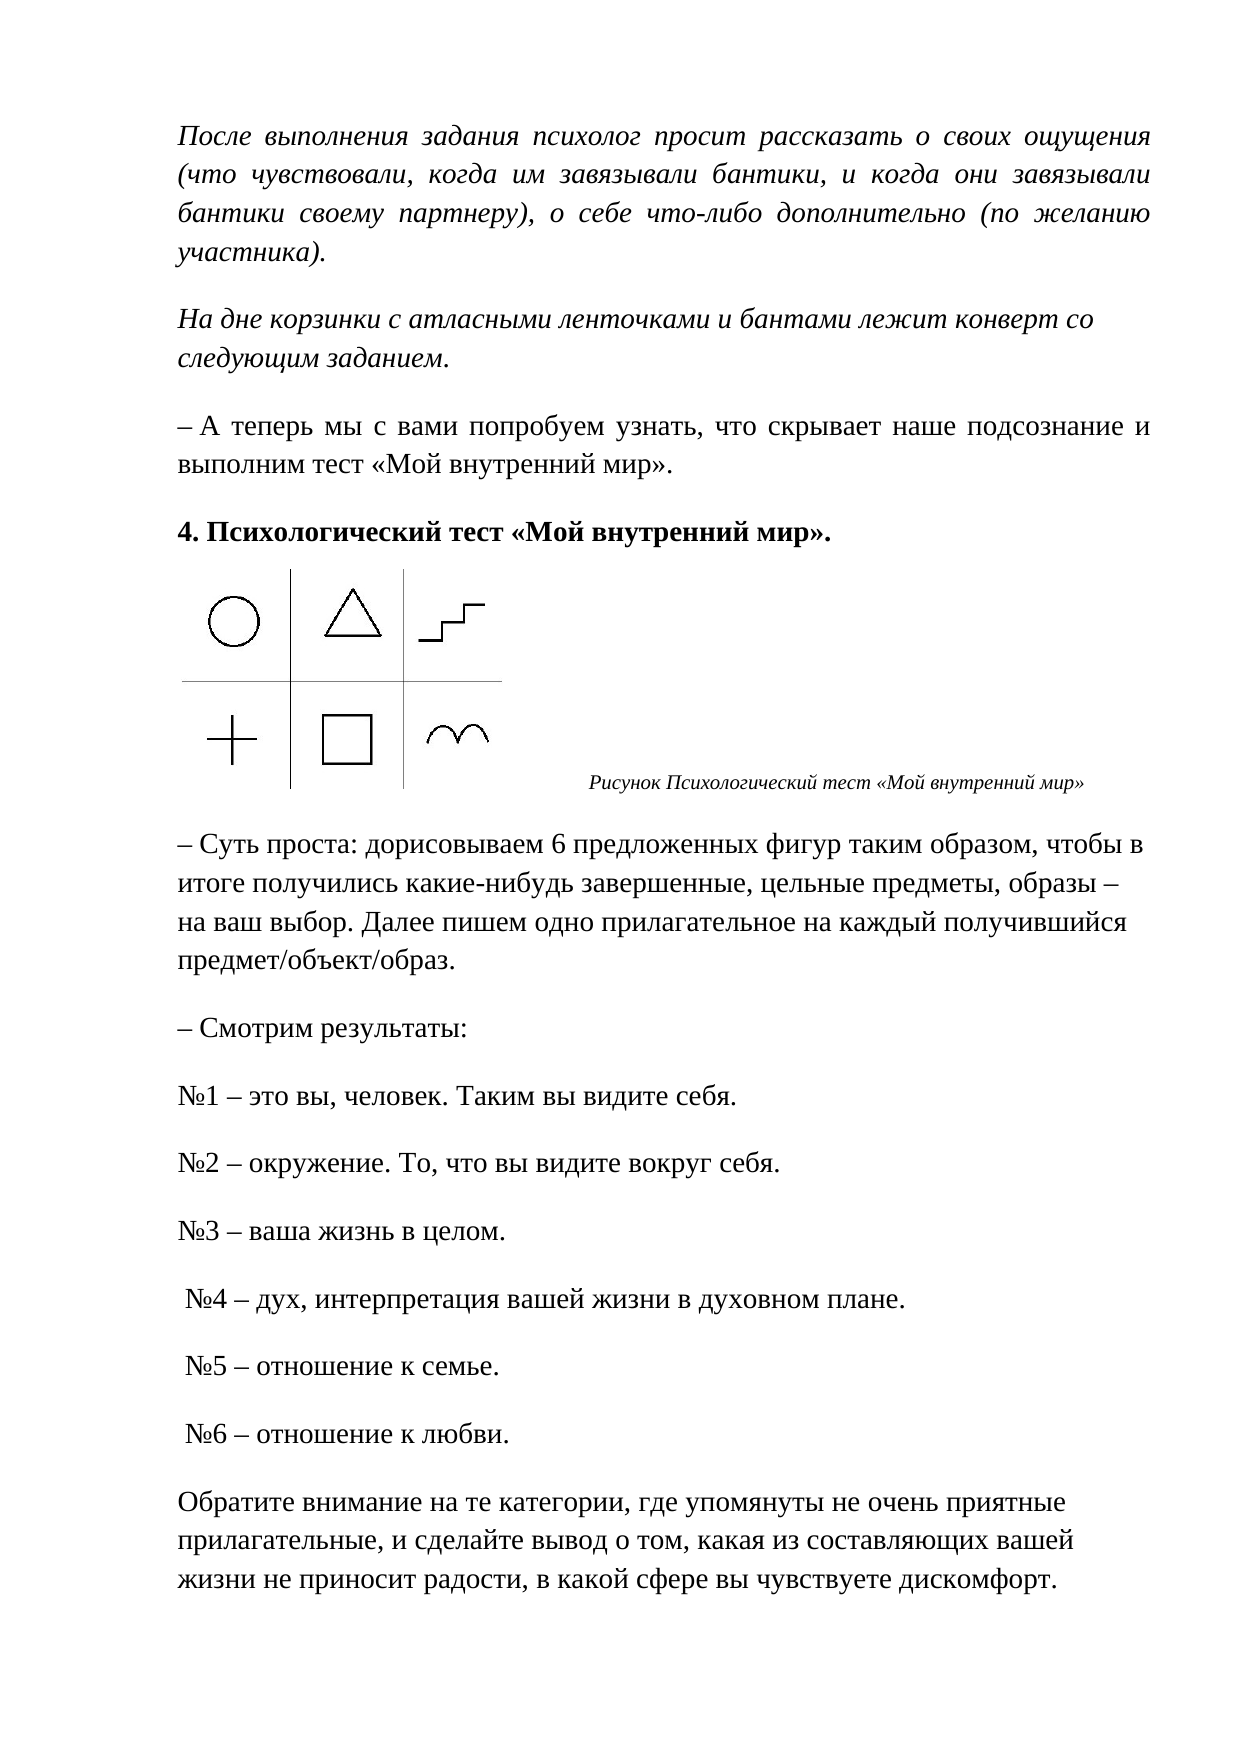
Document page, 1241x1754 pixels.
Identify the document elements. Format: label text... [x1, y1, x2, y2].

text – А теперь мы с вами попробуем узнать, что скрывает наше подсознание и выполним тест «Мой внутренний мир». [177, 408, 1152, 480]
picture [180, 569, 503, 789]
text №5 – отношение к семье. [177, 1348, 1152, 1382]
text После выполнения задания психолог просит рассказать о своих ощущения (что чувствовали, когда им завязывали бантики, и когда они завязывали бантики своему партнеру), о себе что-либо дополнительно (по желанию участника). [177, 118, 1152, 267]
text Обратите внимание на те категории, где упомянуты не очень приятные прилагательные, и сделайте вывод о том, какая из составляющих вашей жизни не приносит радости, в какой сфере вы чувствуете дискомфорт. [177, 1484, 1152, 1594]
text №2 – окружение. То, что вы видите вокруг себя. [177, 1145, 1152, 1179]
text №1 – это вы, человек. Таким вы видите себя. [177, 1078, 1152, 1111]
text Рисунок Психологический тест «Мой внутренний мир» [177, 770, 1152, 794]
text На дне корзинки с атласными ленточками и бантами лежит конверт со следующим заданием. [177, 301, 1152, 373]
text 4. Психологический тест «Мой внутренний мир». [177, 514, 1152, 547]
text – Суть проста: дорисовываем 6 предложенных фигур таким образом, чтобы в итоге получились какие-нибудь завершенные, цельные предметы, образы – на ваш выбор. Далее пишем одно прилагательное на каждый получившийся предмет/объект/образ. [177, 827, 1152, 976]
text – Смотрим результаты: [177, 1010, 1152, 1043]
text №3 – ваша жизнь в целом. [177, 1213, 1152, 1247]
text №4 – дух, интерпретация вашей жизни в духовном плане. [177, 1281, 1152, 1314]
text №6 – отношение к любви. [177, 1416, 1152, 1450]
